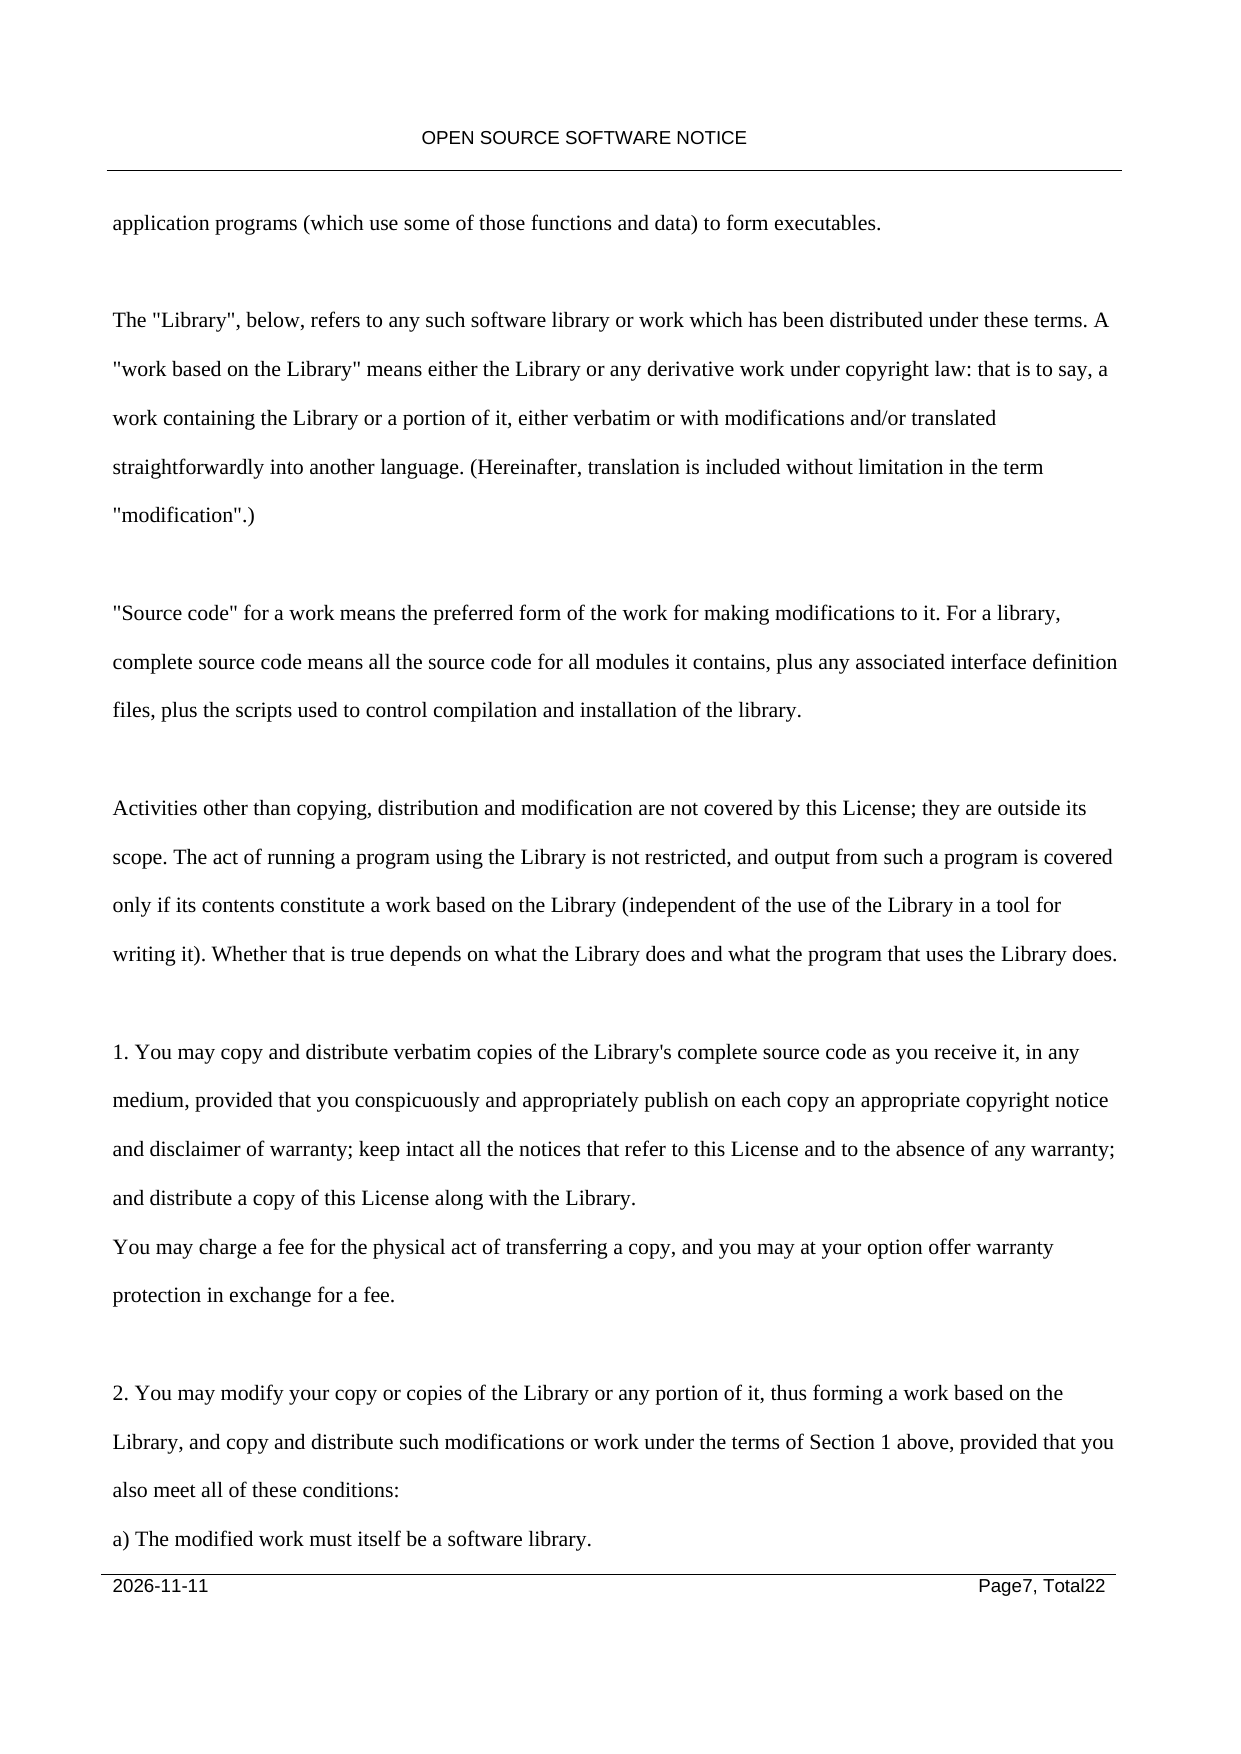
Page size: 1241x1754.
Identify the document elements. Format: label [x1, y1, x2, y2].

text [112, 206, 1128, 1555]
